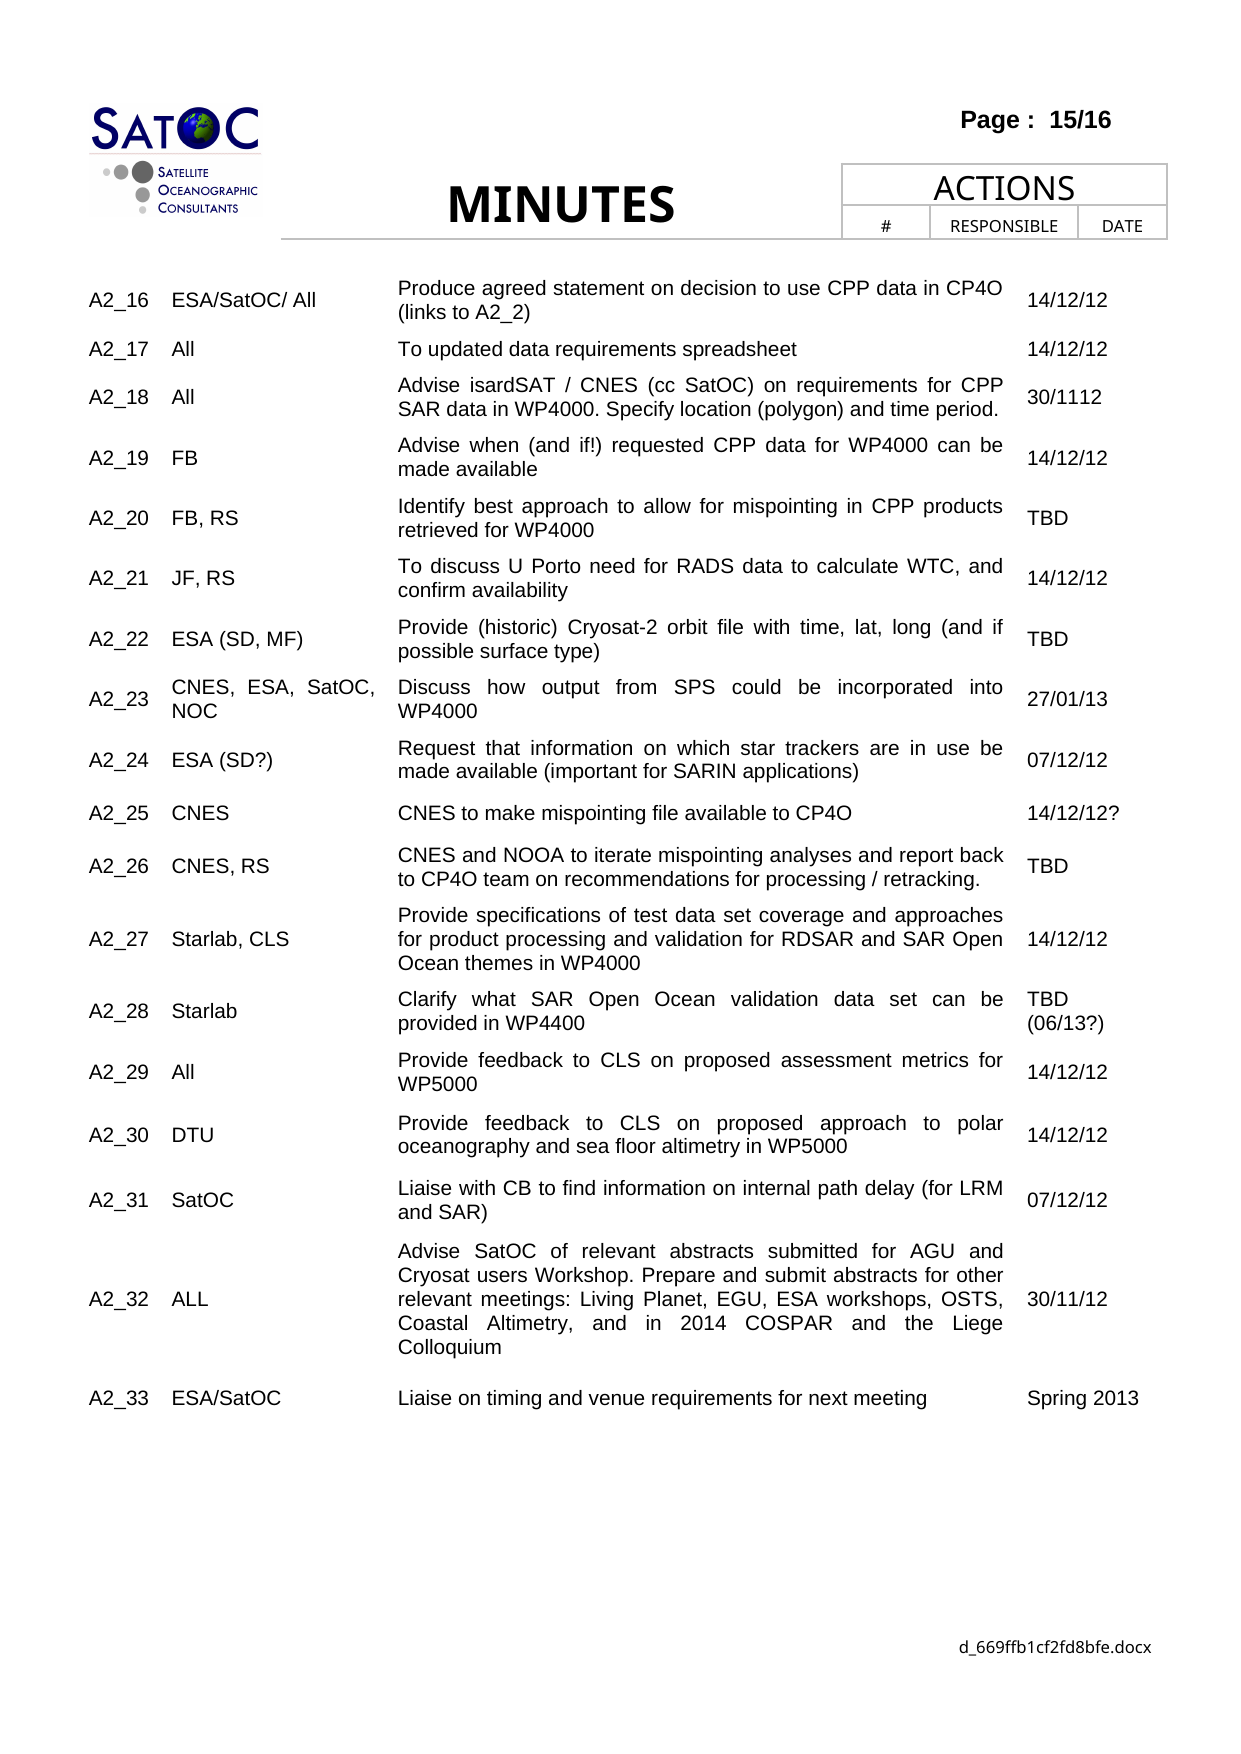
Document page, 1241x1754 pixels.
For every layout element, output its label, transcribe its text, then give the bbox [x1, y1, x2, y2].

table_cell A2_24 [78, 723, 160, 783]
table_cell 14/12/12? [1016, 783, 1163, 830]
table_cell ESA (SD?) [160, 723, 386, 783]
table_cell Liaise on timing and venue requirements for next meeting [386, 1359, 1016, 1424]
table_cell A2_28 [78, 975, 160, 1035]
table_cell To discuss U Porto need for RADS data to calculate WTC, and confirm availability [386, 542, 1016, 602]
table_cell Produce agreed statement on decision to use CPP data in CP4O (links to A2_2) [386, 264, 1016, 324]
table_cell 30/11/12 [1016, 1226, 1163, 1358]
table_cell CNES, ESA, SatOC, NOC [160, 663, 386, 723]
table_cell 07/12/12 [1016, 1161, 1163, 1226]
table_cell Advise SatOC of relevant abstracts submitted for AGU and Cryosat users Workshop. Prepare and submit abstracts for other relevant meetings: Living Planet, EGU, ESA workshops, OSTS, Coastal Altimetry, and in 2014 COSPAR and the Liege Colloquium [386, 1226, 1016, 1358]
table_cell TBD [1016, 481, 1163, 542]
table_cell JF, RS [160, 542, 386, 602]
table_cell 14/12/12 [1016, 421, 1163, 481]
table_cell All [160, 324, 386, 360]
table_cell Provide feedback to CLS on proposed approach to polar oceanography and sea floor altimetry in WP5000 [386, 1096, 1016, 1161]
table_cell ESA/SatOC/ All [160, 264, 386, 324]
table_cell A2_17 [78, 324, 160, 360]
table_cell A2_29 [78, 1035, 160, 1096]
table_cell A2_33 [78, 1359, 160, 1424]
table_cell FB, RS [160, 481, 386, 542]
table_cell 14/12/12 [1016, 1035, 1163, 1096]
table_cell A2_30 [78, 1096, 160, 1161]
table_cell To updated data requirements spreadsheet [386, 324, 1016, 360]
table_cell Discuss how output from SPS could be incorporated into WP4000 [386, 663, 1016, 723]
table_cell Identify best approach to allow for mispointing in CPP products retrieved for WP4000 [386, 481, 1016, 542]
table_cell CNES to make mispointing file available to CP4O [386, 783, 1016, 830]
table_cell FB [160, 421, 386, 481]
table_cell Liaise with CB to find information on internal path delay (for LRM and SAR) [386, 1161, 1016, 1226]
table_cell DTU [160, 1096, 386, 1161]
table_cell 07/12/12 [1016, 723, 1163, 783]
table_cell 14/12/12 [1016, 890, 1163, 975]
table_cell CNES [160, 783, 386, 830]
table_cell 14/12/12 [1016, 542, 1163, 602]
table_cell A2_23 [78, 663, 160, 723]
table_cell Provide specifications of test data set coverage and approaches for product processing and validation for RDSAR and SAR Open Ocean themes in WP4000 [386, 890, 1016, 975]
table_cell 14/12/12 [1016, 324, 1163, 360]
table_cell Spring 2013 [1016, 1359, 1163, 1424]
table_cell A2_21 [78, 542, 160, 602]
table_cell Starlab, CLS [160, 890, 386, 975]
table_cell CNES and NOOA to iterate mispointing analyses and report back to CP4O team on recommendations for processing / retracking. [386, 830, 1016, 890]
table_cell CNES, RS [160, 830, 386, 890]
table_cell ESA/SatOC [160, 1359, 386, 1424]
table_cell A2_22 [78, 602, 160, 662]
table_cell ESA (SD, MF) [160, 602, 386, 662]
table_cell A2_18 [78, 360, 160, 421]
table_cell A2_32 [78, 1226, 160, 1358]
table_cell ALL [160, 1226, 386, 1358]
table_cell Clarify what SAR Open Ocean validation data set can be provided in WP4400 [386, 975, 1016, 1035]
table_cell All [160, 1035, 386, 1096]
picture [88, 103, 263, 217]
table_cell Advise when (and if!) requested CPP data for WP4000 can be made available [386, 421, 1016, 481]
table_cell Starlab [160, 975, 386, 1035]
table_cell A2_27 [78, 890, 160, 975]
table_cell A2_20 [78, 481, 160, 542]
table_cell 27/01/13 [1016, 663, 1163, 723]
table_cell Advise isardSAT / CNES (cc SatOC) on requirements for CPP SAR data in WP4000. Specify location (polygon) and time period. [386, 360, 1016, 421]
table_cell A2_25 [78, 783, 160, 830]
table_cell A2_16 [78, 264, 160, 324]
table_cell 14/12/12 [1016, 1096, 1163, 1161]
table_cell Provide (historic) Cryosat-2 orbit file with time, lat, long (and if possible surface type) [386, 602, 1016, 662]
table_cell TBD (06/13?) [1016, 975, 1163, 1035]
table_cell TBD [1016, 830, 1163, 890]
table_cell SatOC [160, 1161, 386, 1226]
table_cell TBD [1016, 602, 1163, 662]
table_cell 30/1112 [1016, 360, 1163, 421]
table_cell Provide feedback to CLS on proposed assessment metrics for WP5000 [386, 1035, 1016, 1096]
table_cell 14/12/12 [1016, 264, 1163, 324]
table_cell A2_19 [78, 421, 160, 481]
table_cell A2_26 [78, 830, 160, 890]
table_cell Request that information on which star trackers are in use be made available (important for SARIN applications) [386, 723, 1016, 783]
table_cell All [160, 360, 386, 421]
table_cell A2_31 [78, 1161, 160, 1226]
